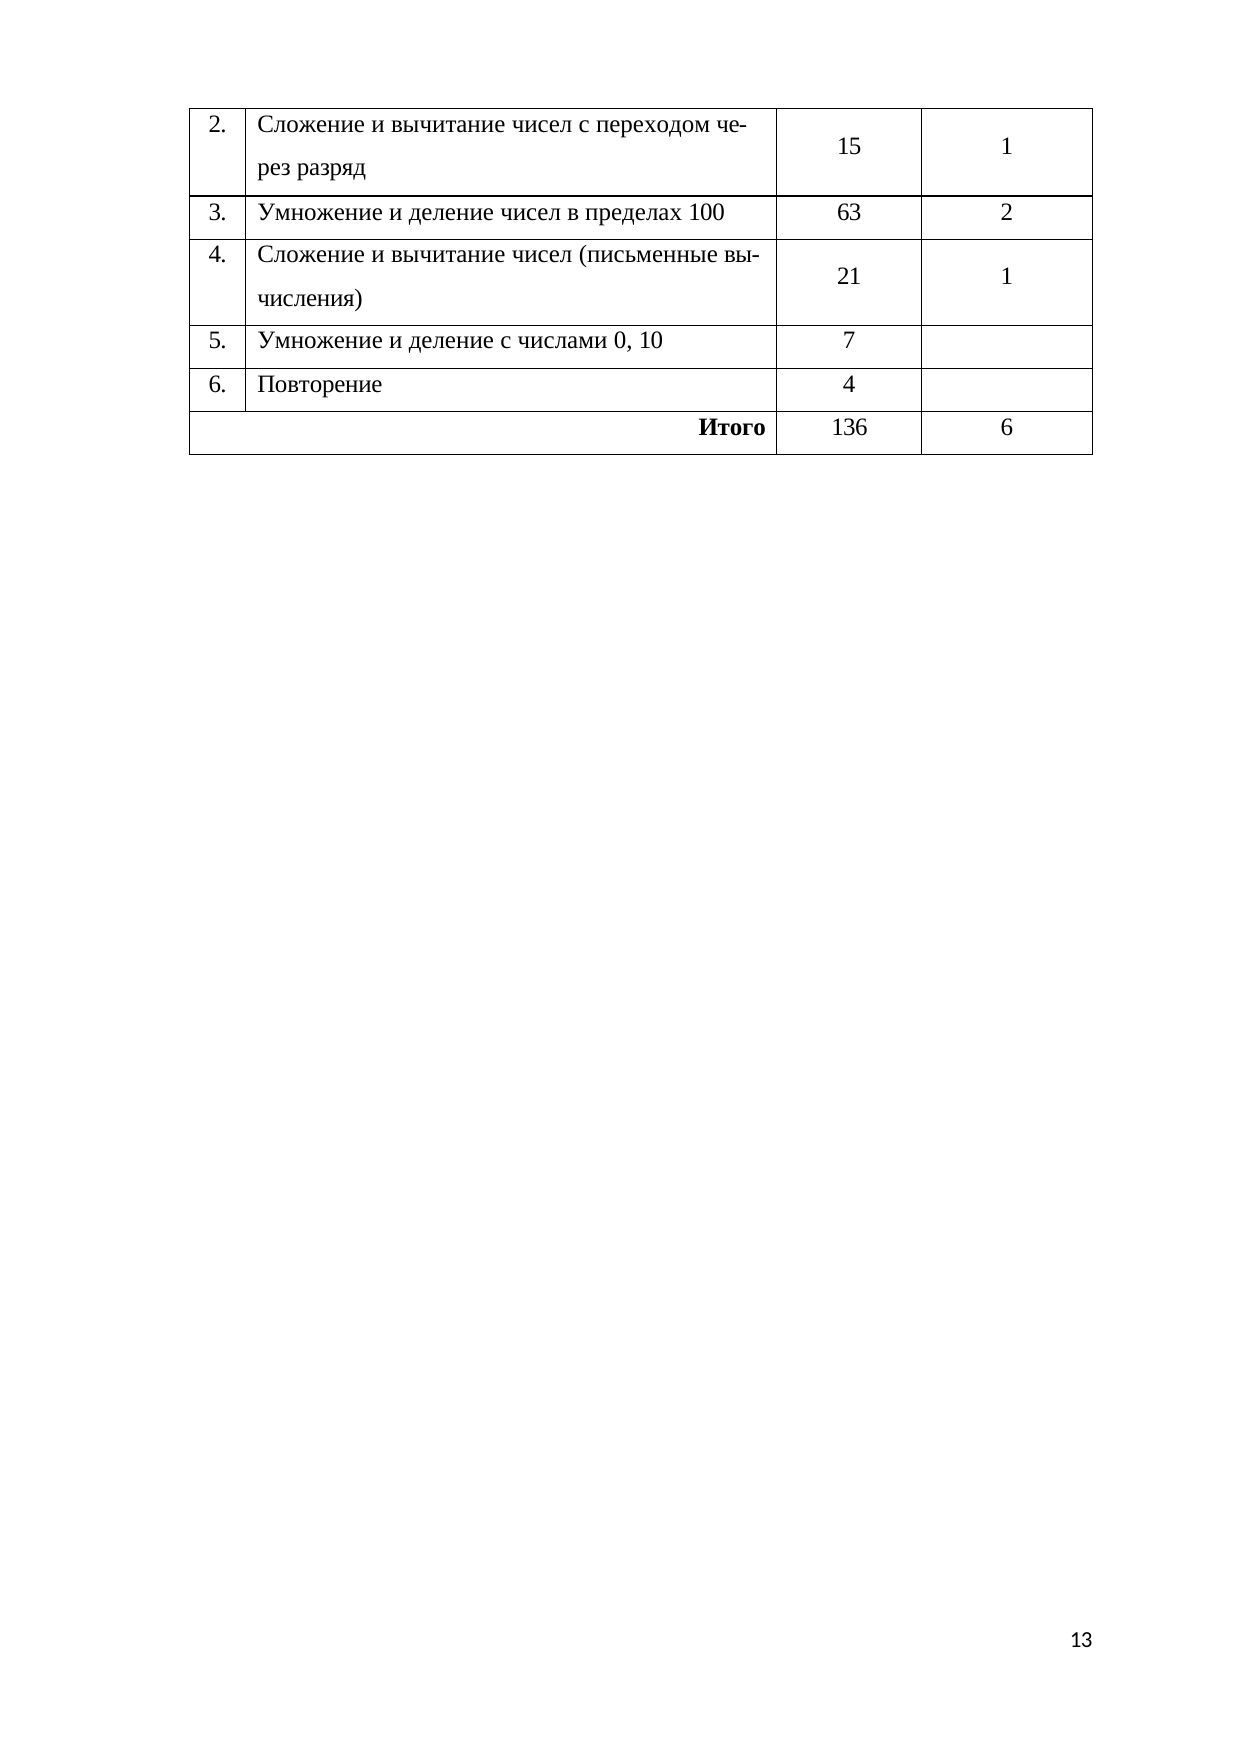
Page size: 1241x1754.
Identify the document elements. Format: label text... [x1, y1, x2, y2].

table_header Умножение и деление чисел в пределах 100 [246, 197, 776, 239]
table_cell 15 [777, 109, 921, 194]
table_cell Повторение [246, 369, 776, 411]
table_cell Умножение и деление с числами 0, 10 [246, 326, 776, 368]
table_cell 2. [190, 109, 245, 194]
table_cell 6. [190, 369, 245, 411]
table_cell 136 [777, 412, 921, 454]
table_cell 1 [922, 240, 1092, 325]
table_cell 4 [777, 369, 921, 411]
table_cell 21 [777, 240, 921, 325]
table_header 63 [777, 197, 921, 239]
table_cell 7 [777, 326, 921, 368]
table_cell 5. [190, 326, 245, 368]
table_cell Итого [190, 412, 776, 454]
table_header 3. [190, 197, 245, 239]
table_cell 4. [190, 240, 245, 325]
table_header 2 [922, 197, 1092, 239]
table_cell Сложение и вычитание чисел (письменные вы- числения) [246, 240, 776, 325]
table_cell 1 [922, 109, 1092, 194]
table_cell [922, 369, 1092, 411]
table_cell [922, 326, 1092, 368]
table_cell 6 [922, 412, 1092, 454]
table_cell Сложение и вычитание чисел с переходом че- рез разряд [246, 109, 776, 194]
